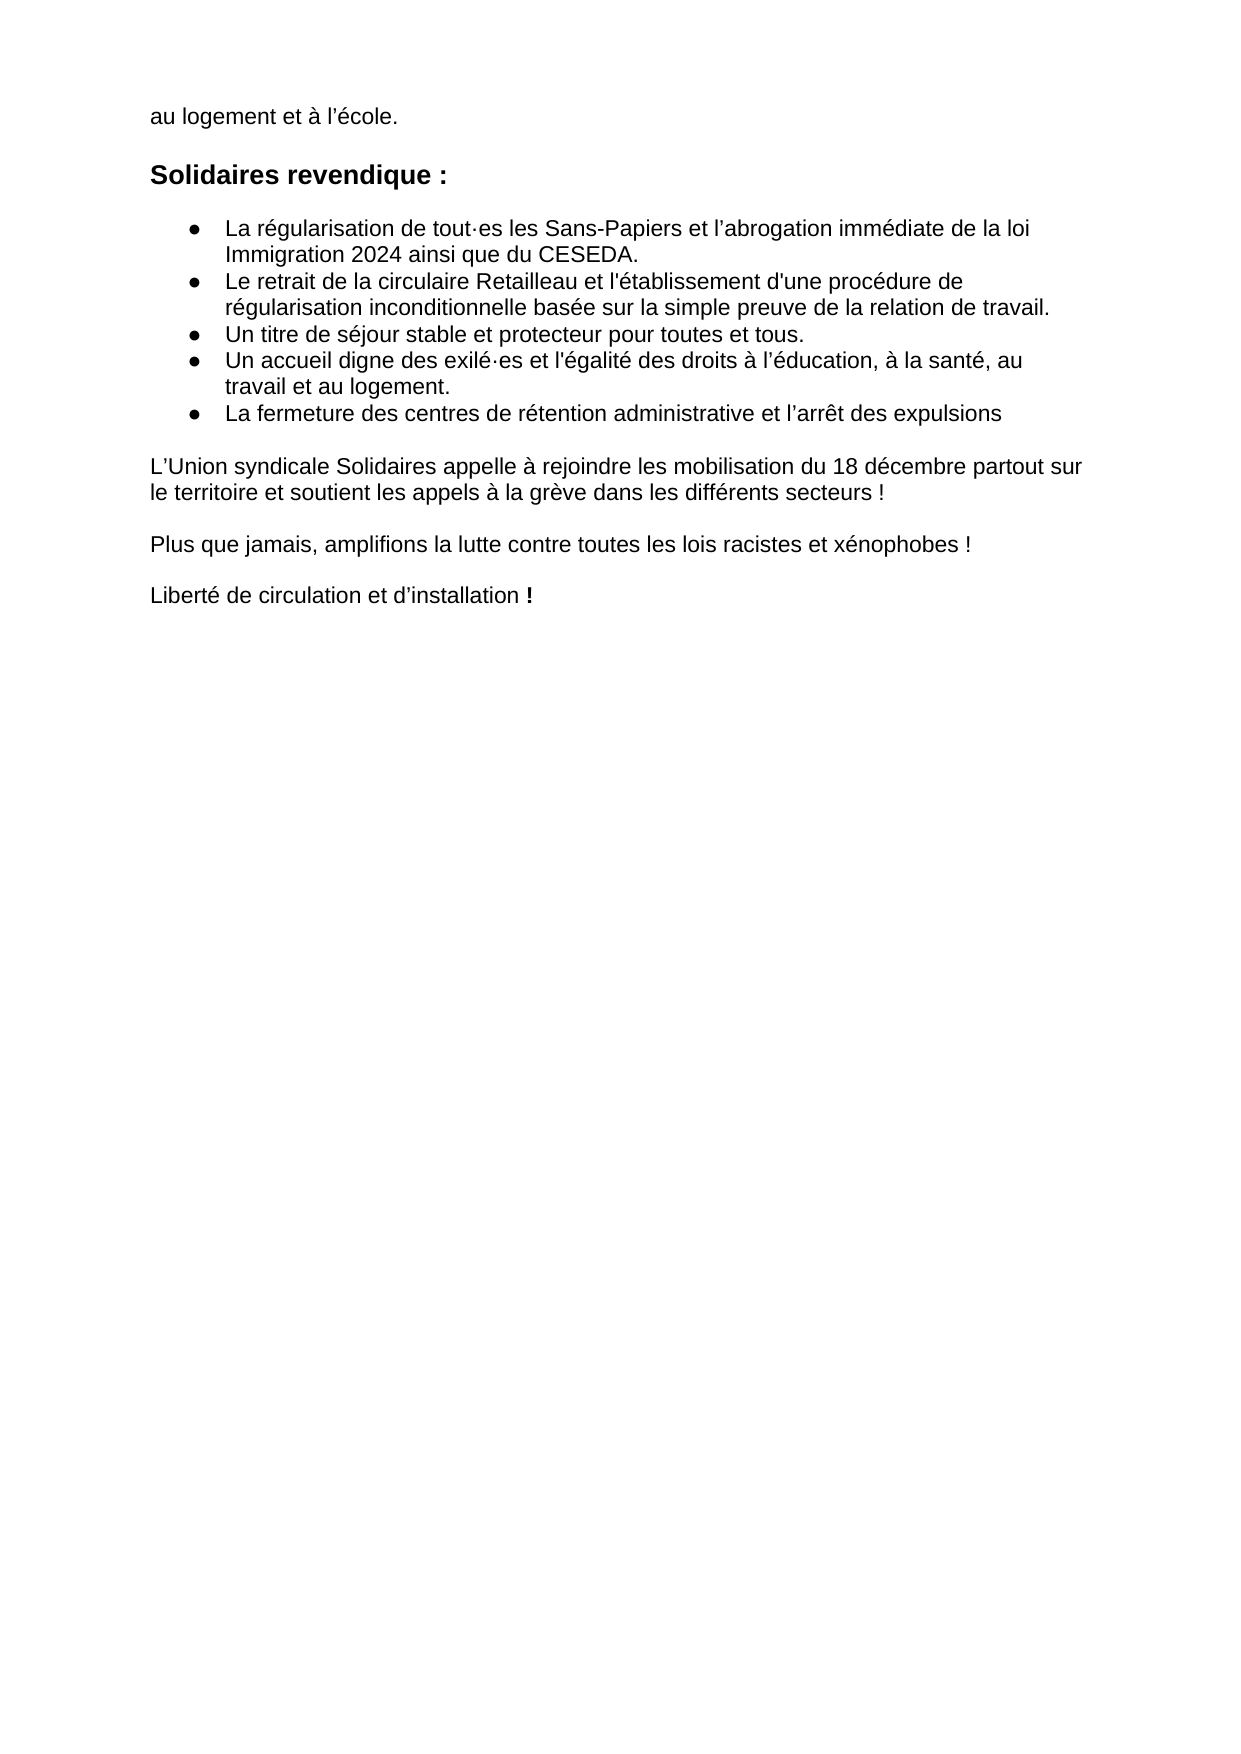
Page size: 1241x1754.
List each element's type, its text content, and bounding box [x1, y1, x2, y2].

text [150, 103, 1090, 130]
text L’Union syndicale Solidaires appelle à rejoindre les mobilisation du 18 décembre partout sur le territoire et soutient les appels à la grève dans les différents secteurs ! [150, 453, 1090, 506]
subtitle Solidaires revendique : [150, 159, 1090, 190]
list La fermeture des centres de rétention administrative et l’arrêt des expulsions [187, 399, 1090, 426]
list Un titre de séjour stable et protecteur pour toutes et tous. [187, 321, 1090, 347]
text Liberté de circulation et d’installation ! [150, 582, 1090, 608]
list Un accueil digne des exilé·es et l'égalité des droits à l’éducation, à la santé, au travail et au logement. [187, 347, 1090, 399]
list La régularisation de tout·es les Sans-Papiers et l’abrogation immédiate de la loi Immigration 2024 ainsi que du CESEDA. [187, 215, 1090, 268]
list Le retrait de la circulaire Retailleau et l'établissement d'une procédure de régularisation inconditionnelle basée sur la simple preuve de la relation de travail. [187, 268, 1090, 321]
text Plus que jamais, amplifions la lutte contre toutes les lois racistes et xénophobes ! [150, 531, 1090, 557]
